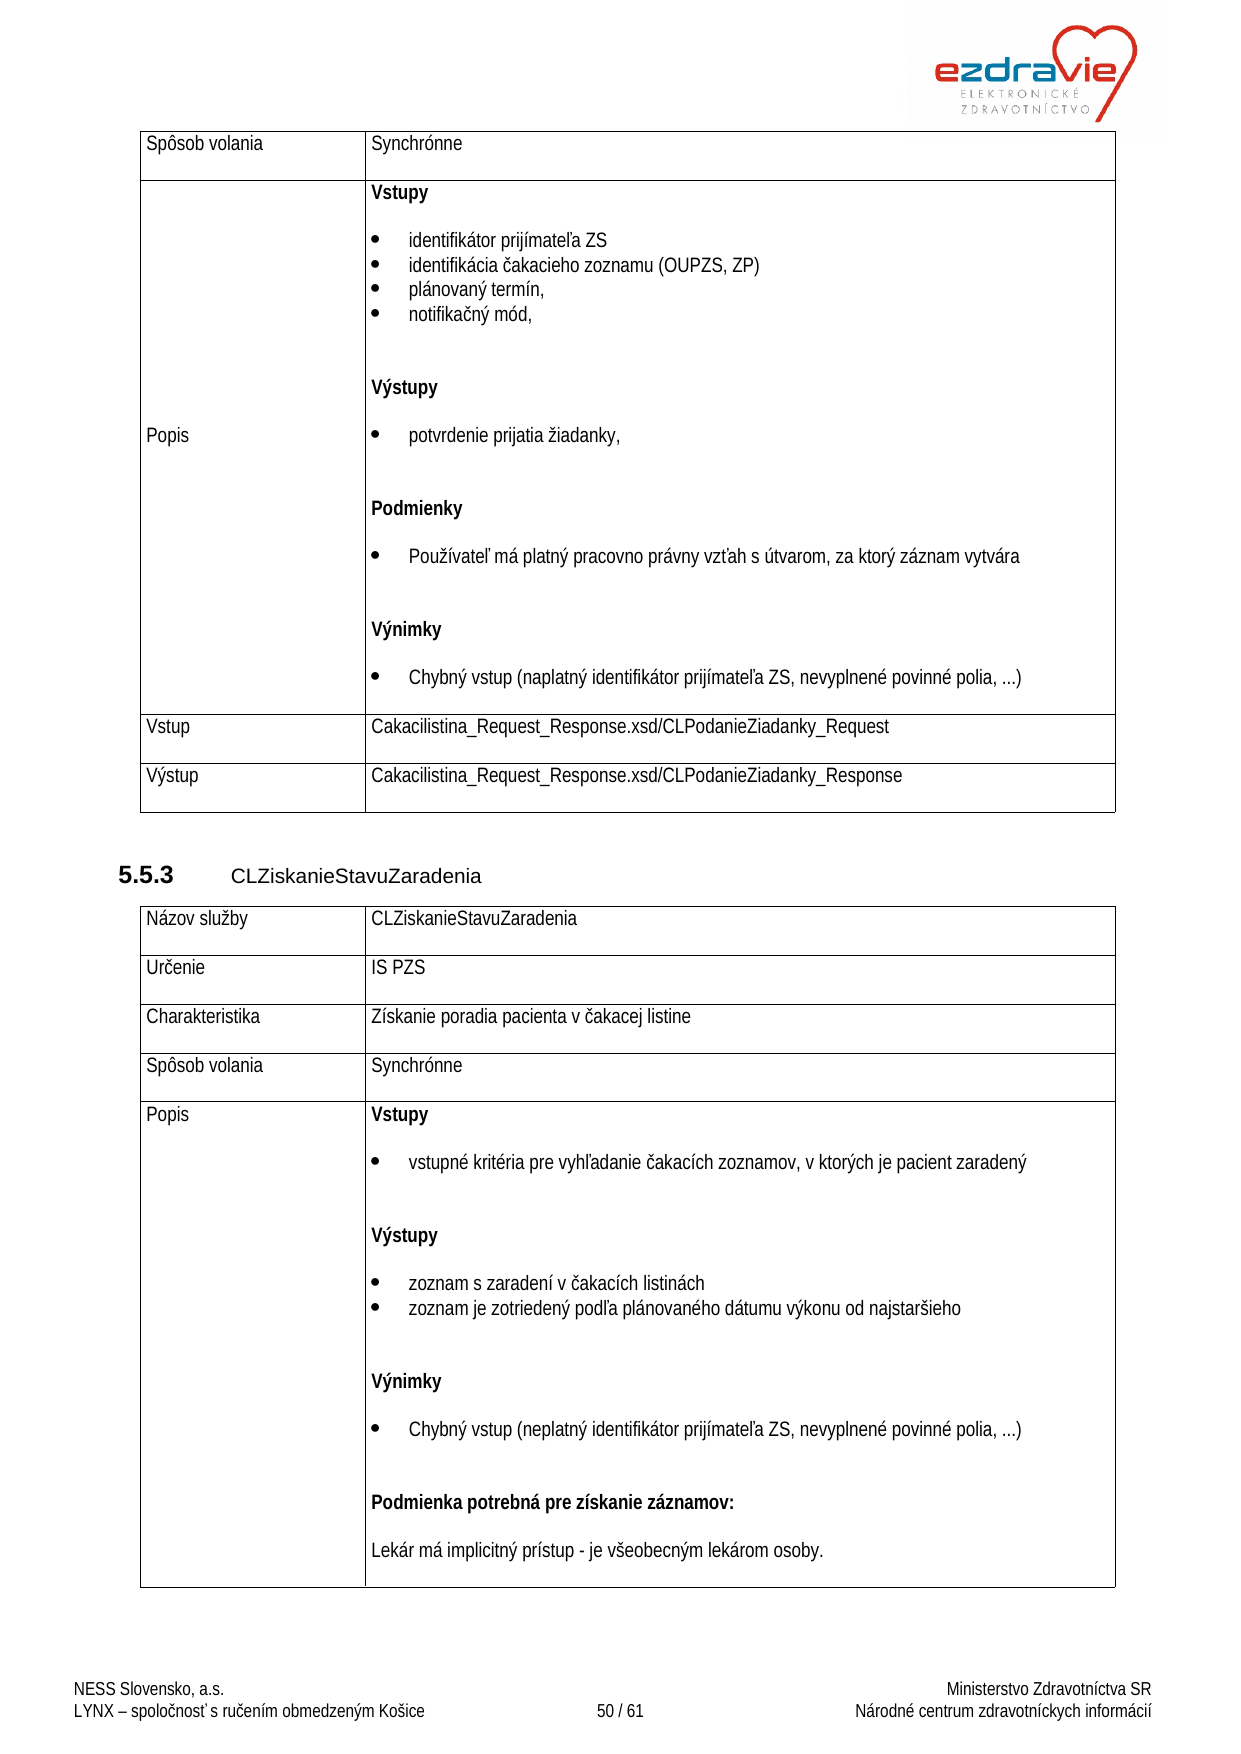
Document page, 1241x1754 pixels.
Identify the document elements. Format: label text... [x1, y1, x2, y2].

table_cell Synchrónne [366, 132, 1115, 179]
subtitle CLZiskanieStavuZaradenia [118, 860, 1137, 889]
table_cell Služba umožní odoslať žiadanku o zaradenie zdravotného výkonu v rámci zdravotnej starostlivosti do čakacieho zoznamu. Používateľom služby je zdravotnícky pracovník poskytovateľa zdravotnej starostlivosti. Vstupy identifikátor prijímateľa ZS identifikácia čakacieho zoznamu (OUPZS, ZP) plánovaný termín, notifikačný mód, Výstupy potvrdenie prijatia žiadanky, Podmienky Používateľ má platný pracovno právny vzťah s útvarom, za ktorý záznam vytvára Výnimky Chybný vstup (naplatný identifikátor prijímateľa ZS, nevyplnené povinné polia, ...) [366, 181, 1115, 714]
table_cell Cakacilistina_Request_Response.xsd/CLPodanieZiadanky_Request [366, 715, 1115, 763]
table_cell Popis [141, 181, 365, 714]
table_header Názov služby [141, 907, 365, 955]
table_cell Získanie poradia pacienta v čakacej listine [366, 1005, 1115, 1052]
table_cell Spôsob volania [141, 1054, 365, 1101]
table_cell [366, 1102, 1115, 1586]
table_cell Výstup [141, 764, 365, 811]
table_cell Spôsob volania [141, 132, 365, 179]
picture [896, 2, 1162, 145]
table_cell Popis [141, 1102, 365, 1586]
table_cell Určenie [141, 956, 365, 1003]
table_cell Cakacilistina_Request_Response.xsd/CLPodanieZiadanky_Response [366, 764, 1115, 811]
table_cell IS PZS [366, 956, 1115, 1003]
table_cell Vstup [141, 715, 365, 763]
table_cell Synchrónne [366, 1054, 1115, 1101]
table_cell Charakteristika [141, 1005, 365, 1052]
table_header CLZiskanieStavuZaradenia [366, 907, 1115, 955]
